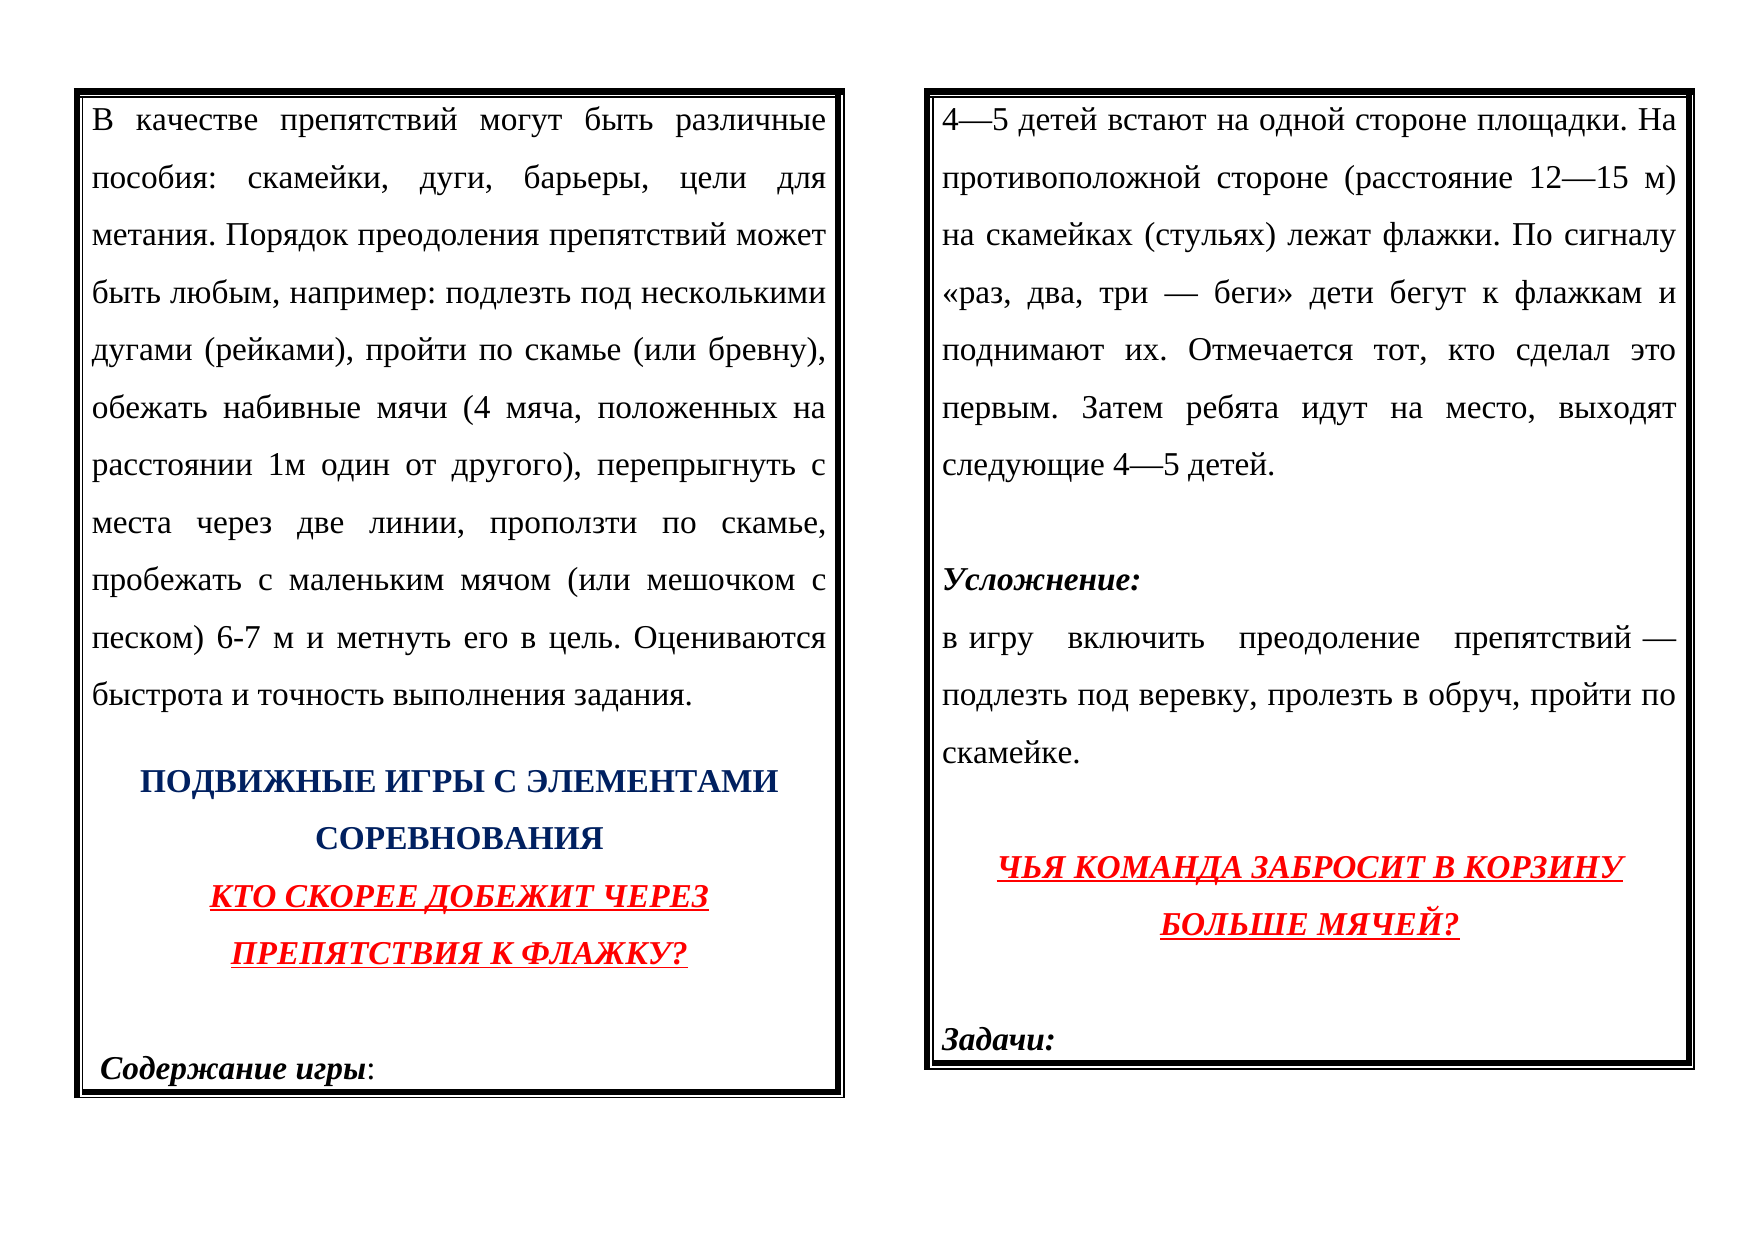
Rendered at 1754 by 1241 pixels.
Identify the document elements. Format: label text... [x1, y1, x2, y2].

text Усложнение: [934, 548, 1686, 598]
text Содержание игры: [83, 1037, 835, 1089]
text В качестве препятствий могут быть различные пособия: скамейки, дуги, барьеры, цели для метания. Порядок преодоления препятствий может быть любым, например: подлезть под несколькими дугами (рейками), пройти по скамье (или бревну), обежать набивные мячи (4 мяча, положенных на расстоянии 1м один от другого), перепрыгнуть с места через две линии, проползти по скамье, пробежать с маленьким мячом (или мешочком с песком) 6-7 м и метнуть его в цель. Оцениваются быстрота и точность выполнения задания. [83, 98, 835, 713]
text в игру включить преодоление препятствий — подлезть под веревку, пролезть в обруч, пройти по скамейке. [934, 606, 1686, 771]
text ПОДВИЖНЫЕ ИГРЫ С ЭЛЕМЕНТАМИ СОРЕВНОВАНИЯ [83, 749, 835, 857]
text ЧЬЯ КОМАНДА ЗАБРОСИТ В КОРЗИНУ БОЛЬШЕ МЯЧЕЙ? [934, 836, 1686, 943]
text 4—5 детей встают на одной стороне площадки. На противоположной стороне (расстояние 12—15 м) на скамейках (стульях) лежат флажки. По сигналу «раз, два, три — беги» дети бегут к флажкам и поднимают их. Отмечается тот, кто сделал это первым. Затем ребята идут на место, выходят следующие 4—5 детей. [934, 98, 1686, 483]
text КТО СКОРЕЕ ДОБЕЖИТ ЧЕРЕЗ ПРЕПЯТСТВИЯ К ФЛАЖКУ? [83, 864, 835, 972]
text Задачи: [934, 1008, 1686, 1060]
